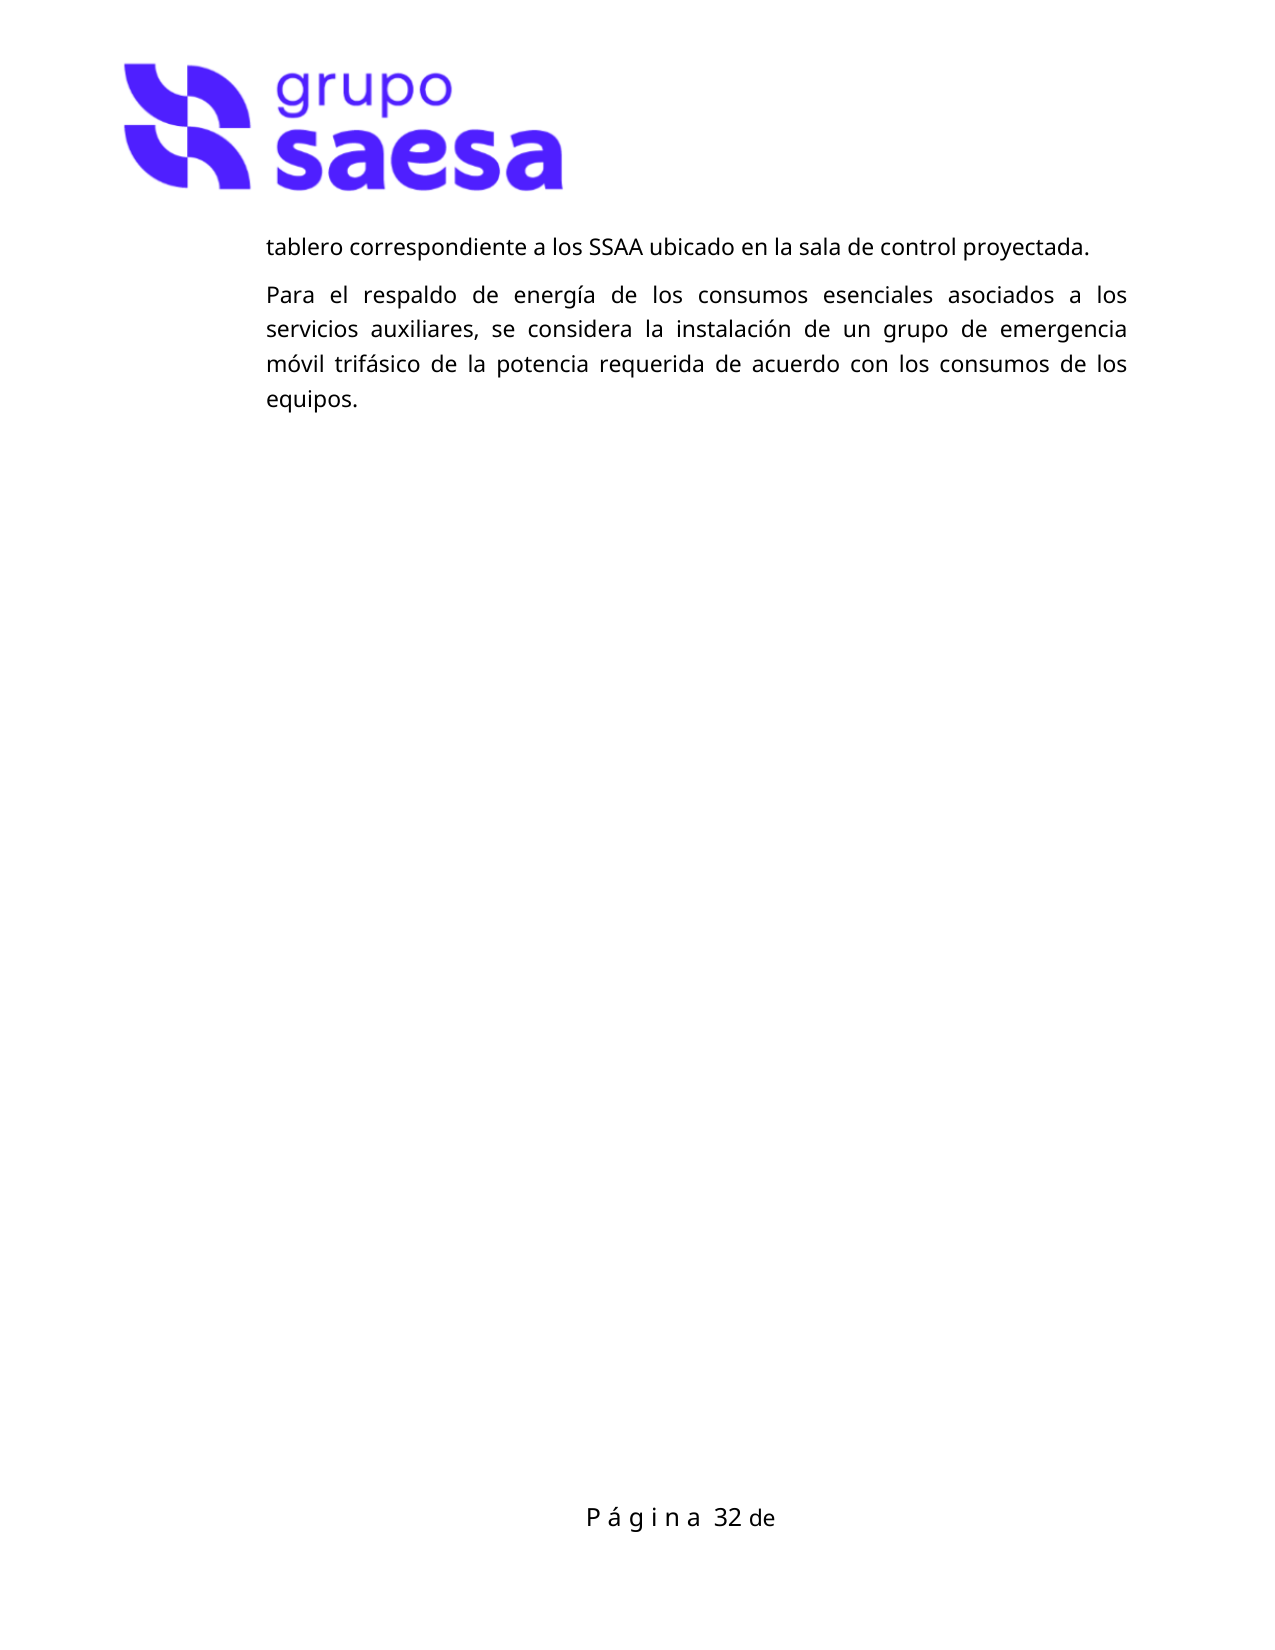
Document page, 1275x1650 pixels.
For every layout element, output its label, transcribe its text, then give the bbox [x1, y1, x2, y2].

text Para el respaldo de energía de los consumos esenciales asociados a los servicios auxiliares, se considera la instalación de un grupo de emergencia móvil trifásico de la potencia requerida de acuerdo con los consumos de los equipos. [266, 279, 1128, 414]
picture [112, 54, 569, 195]
